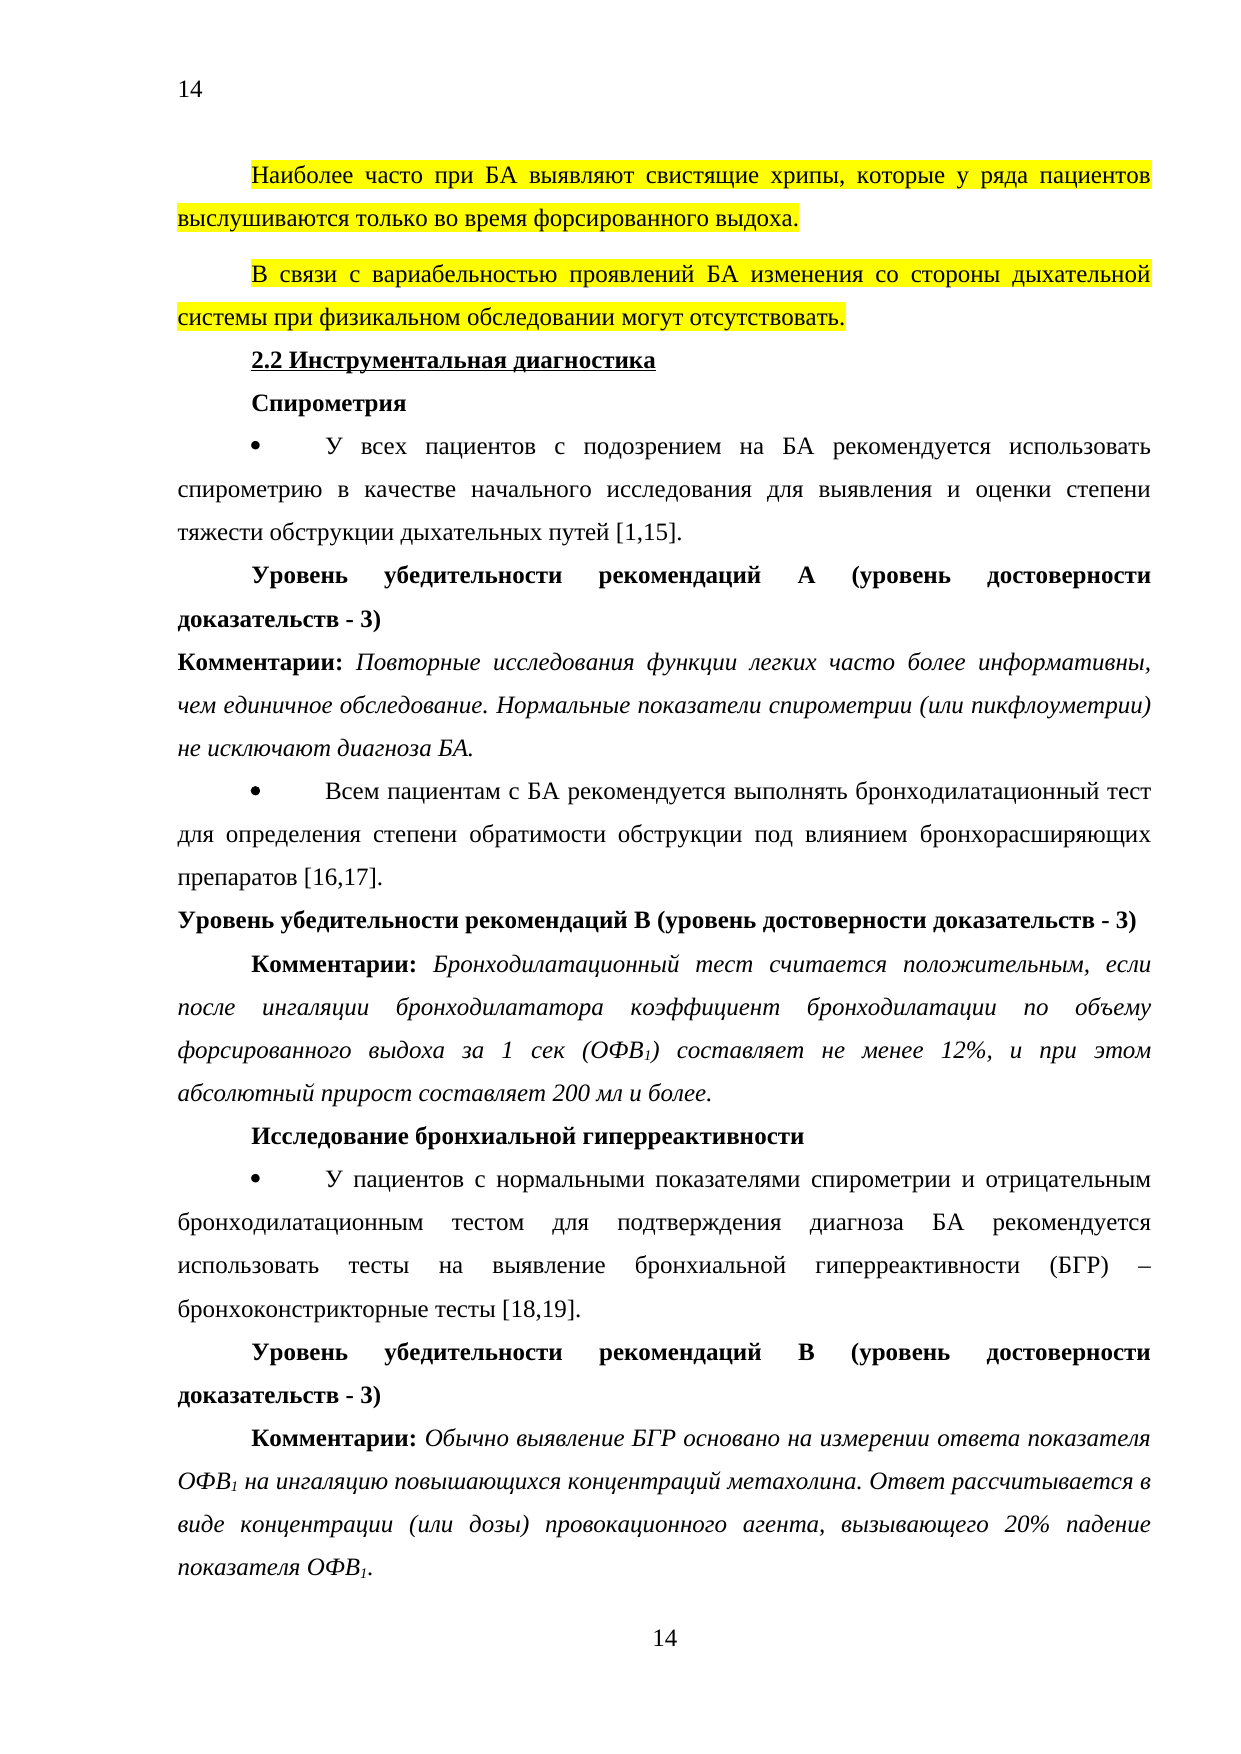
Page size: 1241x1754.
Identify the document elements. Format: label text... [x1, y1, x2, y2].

text В связи с вариабельностью проявлений БА изменения со стороны дыхательной системы при физикальном обследовании могут отсутствовать. [177, 259, 1152, 331]
text Комментарии: Бронходилатационный тест считается положительным, если после ингаляции бронходилататора коэффициент бронходилатации по объему форсированного выдоха за 1 сек (ОФВ1) составляет не менее 12%, и при этом абсолютный прирост составляет 200 мл и более. [177, 949, 1152, 1107]
text Наиболее часто при БА выявляют свистящие хрипы, которые у ряда пациентов выслушиваются только во время форсированного выдоха. [177, 160, 1152, 232]
text Исследование бронхиальной гиперреактивности [177, 1121, 1152, 1150]
list У всех пациентов с подозрением на БА рекомендуется использовать спирометрию в качестве начального исследования для выявления и оценки степени тяжести обструкции дыхательных путей [1,15]. [177, 431, 1152, 546]
text Комментарии: Повторные исследования функции легких часто более информативны, чем единичное обследование. Нормальные показатели спирометрии (или пикфлоуметрии) не исключают диагноза БА. [177, 647, 1152, 762]
text Уровень убедительности рекомендаций В (уровень достоверности доказательств - 3) [177, 906, 1152, 934]
text Комментарии: Обычно выявление БГР основано на измерении ответа показателя ОФВ1 на ингаляцию повышающихся концентраций метахолина. Ответ рассчитывается в виде концентрации (или дозы) провокационного агента, вызывающего 20% падение показателя ОФВ1. [177, 1423, 1152, 1581]
list У пациентов с нормальными показателями спирометрии и отрицательным бронходилатационным тестом для подтверждения диагноза БА рекомендуется использовать тесты на выявление бронхиальной гиперреактивности (БГР) – бронхоконстрикторные тесты [18,19]. [177, 1164, 1152, 1322]
list Всем пациентам с БА рекомендуется выполнять бронходилатационный тест для определения степени обратимости обструкции под влиянием бронхорасширяющих препаратов [16,17]. [177, 776, 1152, 891]
text Уровень убедительности рекомендаций А (уровень достоверности доказательств - 3) [177, 561, 1152, 632]
text 2.2 Инструментальная диагностика [177, 345, 1152, 374]
text Уровень убедительности рекомендаций В (уровень достоверности доказательств - 3) [177, 1337, 1152, 1409]
text Спирометрия [177, 388, 1152, 417]
